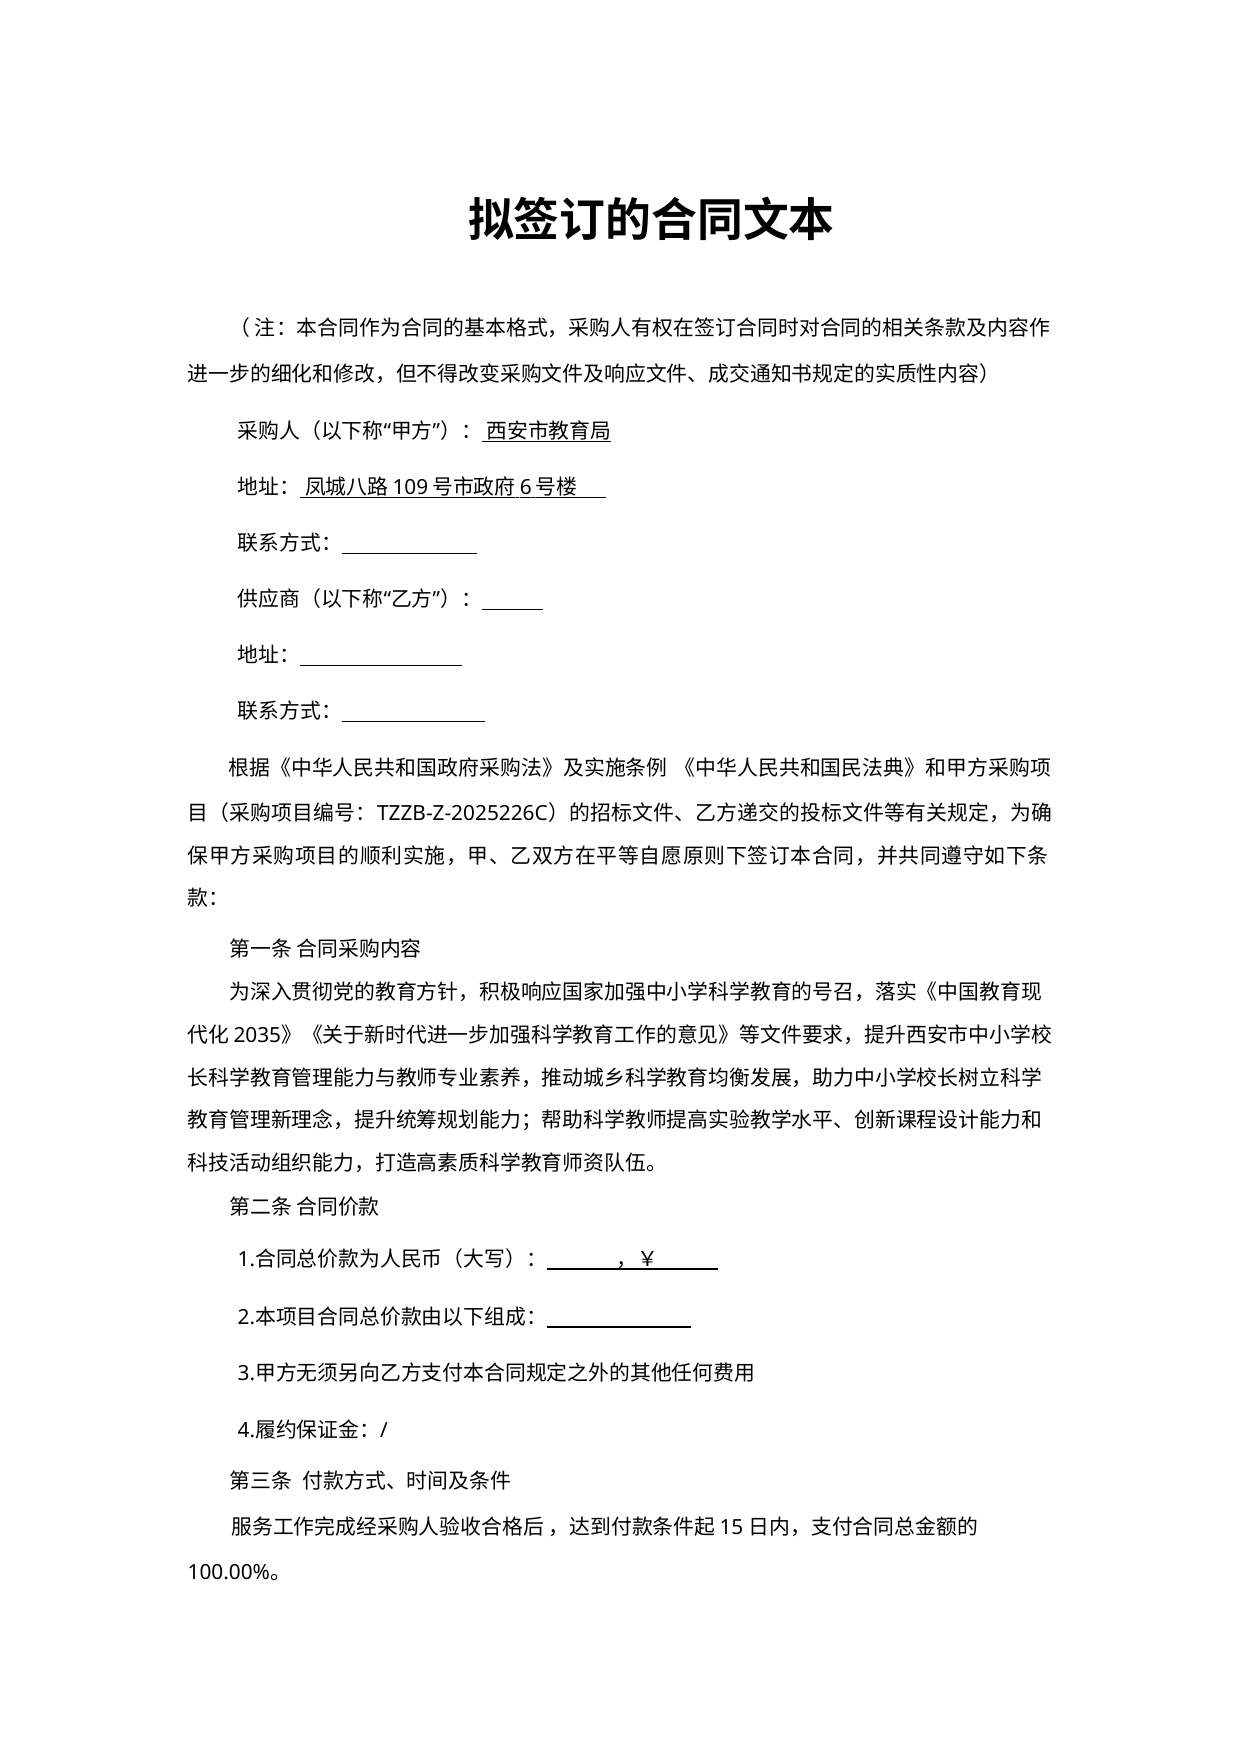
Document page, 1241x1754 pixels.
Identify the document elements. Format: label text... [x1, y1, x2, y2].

text 根据《中华人民共和国政府采购法》及实施条例 《中华人民共和国民法典》和甲方采购项目（采购项目编号：TZZB-Z-2025226C）的招标文件、乙方递交的投标文件等有关规定，为确保甲方采购项目的顺利实施，甲、乙双方在平等自愿原则下签订本合同，并共同遵守如下条款： [181, 746, 1059, 918]
text 地址： [181, 634, 1059, 675]
text 1.合同总价款为人民币（大写）： ，￥ [181, 1236, 1059, 1279]
text 供应商（以下称“乙方”）： [181, 578, 1059, 619]
text 第三条 付款方式、时间及条件 [187, 1465, 1053, 1495]
text 联系方式： [181, 522, 1059, 563]
text 服务工作完成经采购人验收合格后 ，达到付款条件起15 日内，支付合同总金额的100.00%。 [187, 1510, 1053, 1586]
text 联系方式： [181, 690, 1059, 731]
text 第二条 合同价款 [187, 1191, 1053, 1221]
list （ 注：本合同作为合同的基本格式，采购人有权在签订合同时对合同的相关条款及内容作进一步的细化和修改，但不得改变采购文件及响应文件、成交通知书规定的实质性内容） [181, 305, 1059, 393]
list 拟签订的合同文本 [181, 162, 1059, 272]
text 地址： 凤城八路109号市政府6号楼 [181, 466, 1059, 507]
list 合同采购内容 [187, 932, 1053, 962]
text 3.甲方无须另向乙方支付本合同规定之外的其他任何费用 [181, 1352, 1059, 1393]
text 4.履约保证金：/ [181, 1407, 1059, 1450]
text 采购人（以下称“甲方”）： 西安市教育局 [181, 408, 1059, 451]
text 2.本项目合同总价款由以下组成： [181, 1294, 1059, 1337]
text 为深入贯彻党的教育方针，积极响应国家加强中小学科学教育的号召，落实《中国教育现代化2035》《关于新时代进一步加强科学教育工作的意见》等文件要求，提升西安市中小学校长科学教育管理能力与教师专业素养，推动城乡科学教育均衡发展，助力中小学校长树立科学教育管理新理念，提升统筹规划能力；帮助科学教师提高实验教学水平、创新课程设计能力和科技活动组织能力，打造高素质科学教育师资队伍。 [187, 977, 1053, 1176]
